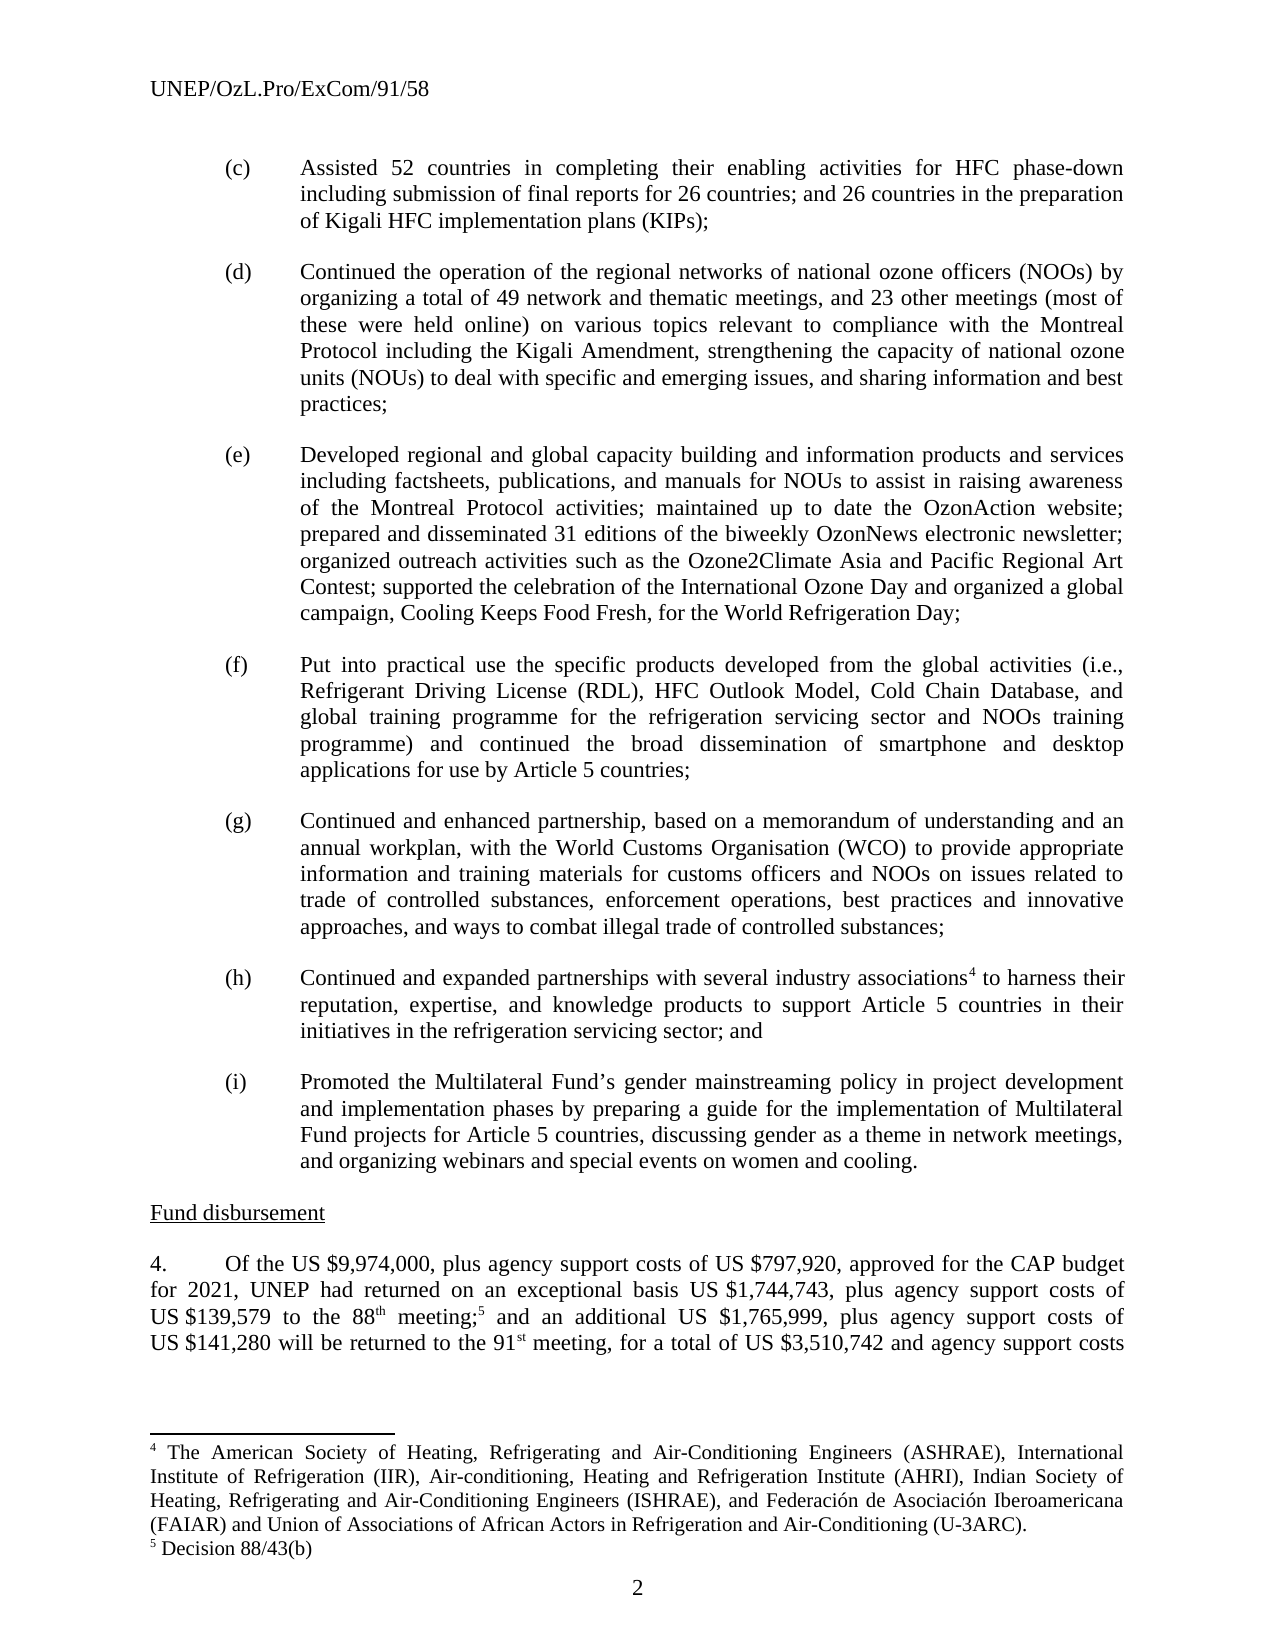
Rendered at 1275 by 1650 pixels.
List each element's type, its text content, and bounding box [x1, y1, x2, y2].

subtitle Promoted the Multilateral Fund’s gender mainstreaming policy in project development and implementation phases by preparing a guide for the implementation of Multilateral Fund projects for Article 5 countries, discussing gender as a theme in network meetings, and organizing webinars and special events on women and cooling. [225, 1068, 1125, 1174]
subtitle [150, 1250, 1125, 1356]
subtitle Continued and expanded partnerships with several industry associations to harness their reputation, expertise, and knowledge products to support Article 5 countries in their initiatives in the refrigeration servicing sector; and [225, 964, 1125, 1043]
subtitle Continued the operation of the regional networks of national ozone officers (NOOs) by organizing a total of 49 network and thematic meetings, and 23 other meetings (most of these were held online) on various topics relevant to compliance with the Montreal Protocol including the Kigali Amendment, strengthening the capacity of national ozone units (NOUs) to deal with specific and emerging issues, and sharing information and best practices; [225, 258, 1125, 416]
subtitle Put into practical use the specific products developed from the global activities (i.e., Refrigerant Driving License (RDL), HFC Outlook Model, Cold Chain Database, and global training programme for the refrigeration servicing sector and NOOs training programme) and continued the broad dissemination of smartphone and desktop applications for use by Article 5 countries; [225, 651, 1125, 782]
subtitle Continued and enhanced partnership, based on a memorandum of understanding and an annual workplan, with the World Customs Organisation (WCO) to provide appropriate information and training materials for customs officers and NOOs on issues related to trade of controlled substances, enforcement operations, best practices and innovative approaches, and ways to combat illegal trade of controlled substances; [225, 807, 1125, 939]
subtitle Assisted 52 countries in completing their enabling activities for HFC phase-down including submission of final reports for 26 countries; and 26 countries in the preparation of Kigali HFC implementation plans (KIPs); [225, 154, 1125, 233]
subtitle Developed regional and global capacity building and information products and services including factsheets, publications, and manuals for NOUs to assist in raising awareness of the Montreal Protocol activities; maintained up to date the OzonAction website; prepared and disseminated 31 editions of the biweekly OzonNews electronic newsletter; organized outreach activities such as the Ozone2Climate Asia and Pacific Regional Art Contest; supported the celebration of the International Ozone Day and organized a global campaign, Cooling Keeps Food Fresh, for the World Refrigeration Day; [225, 441, 1125, 626]
subtitle Fund disbursement [150, 1199, 1125, 1225]
